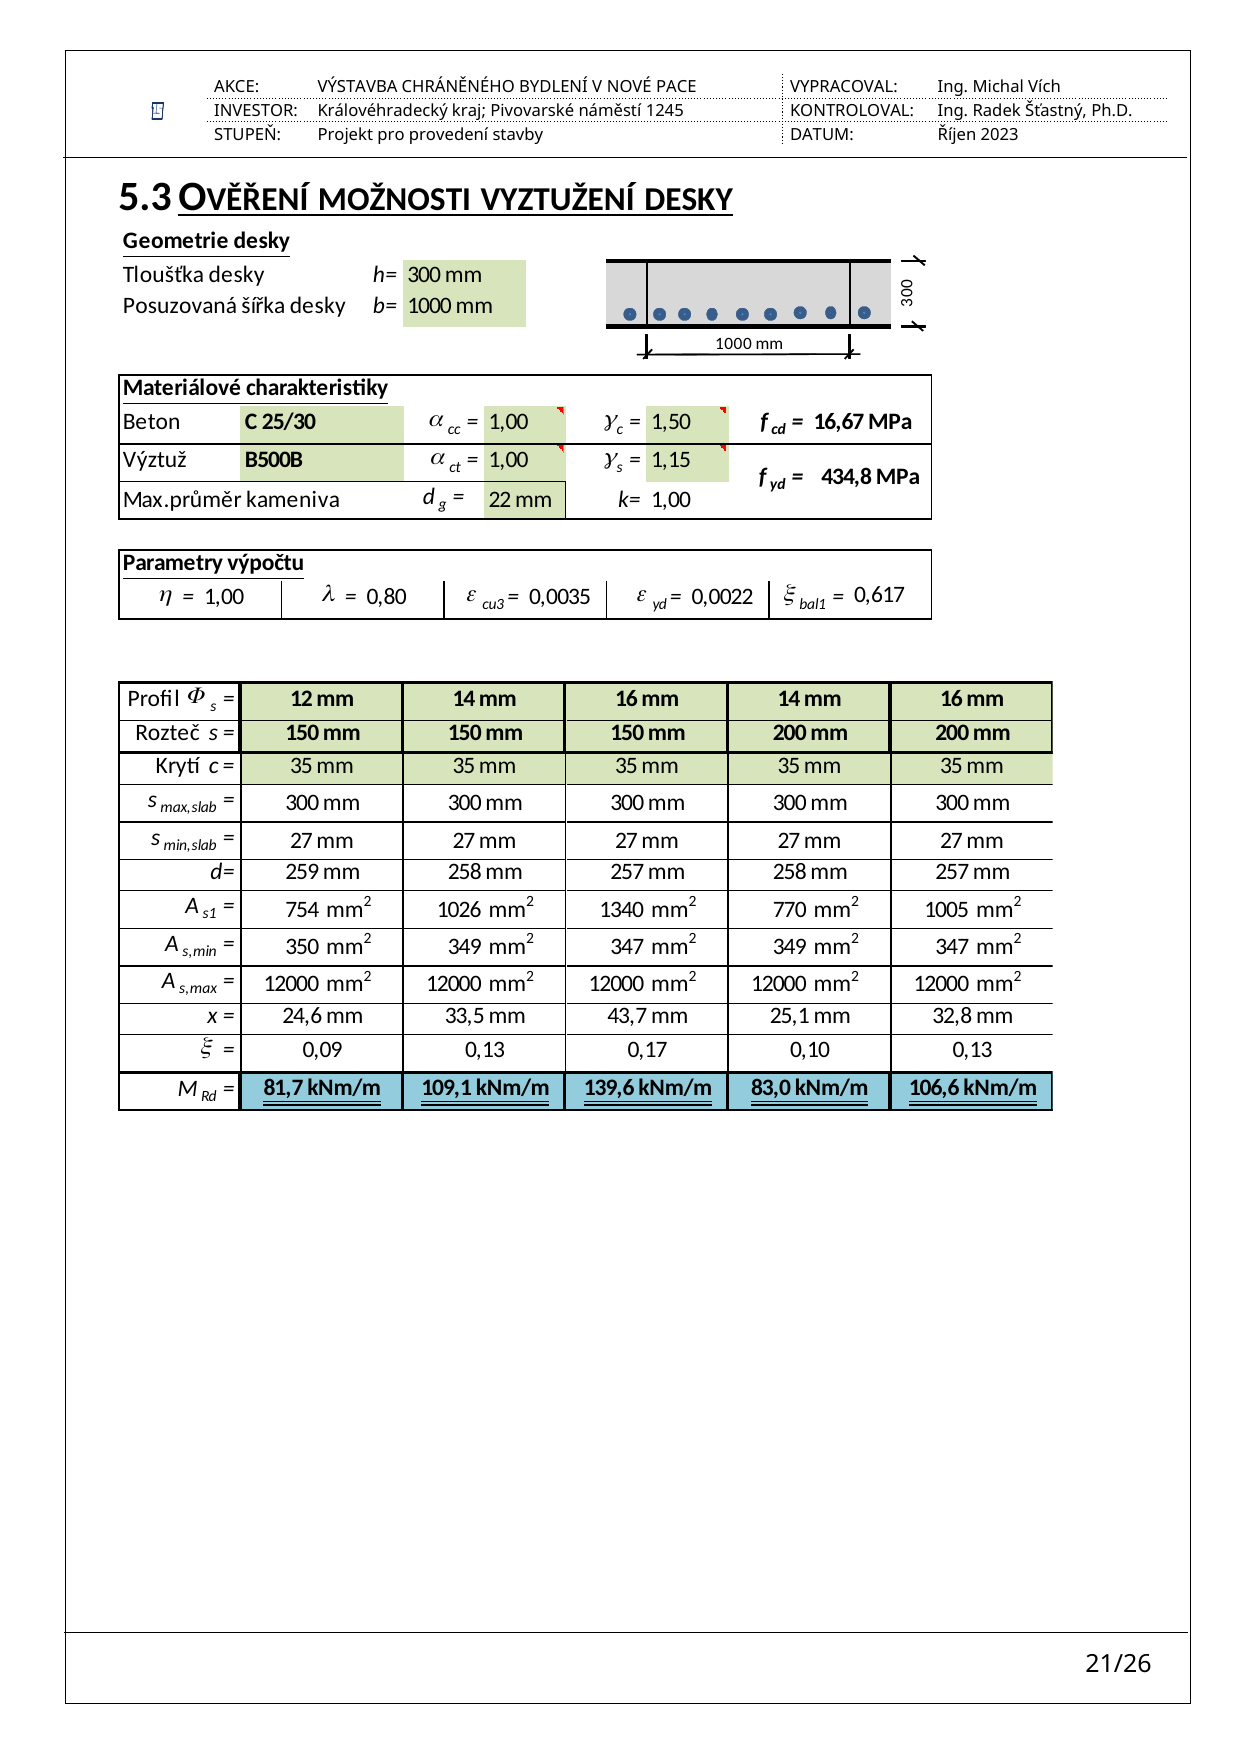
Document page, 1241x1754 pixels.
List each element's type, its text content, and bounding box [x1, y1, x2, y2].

subtitle Ověření možnosti vyztužení desky [118, 170, 1152, 221]
